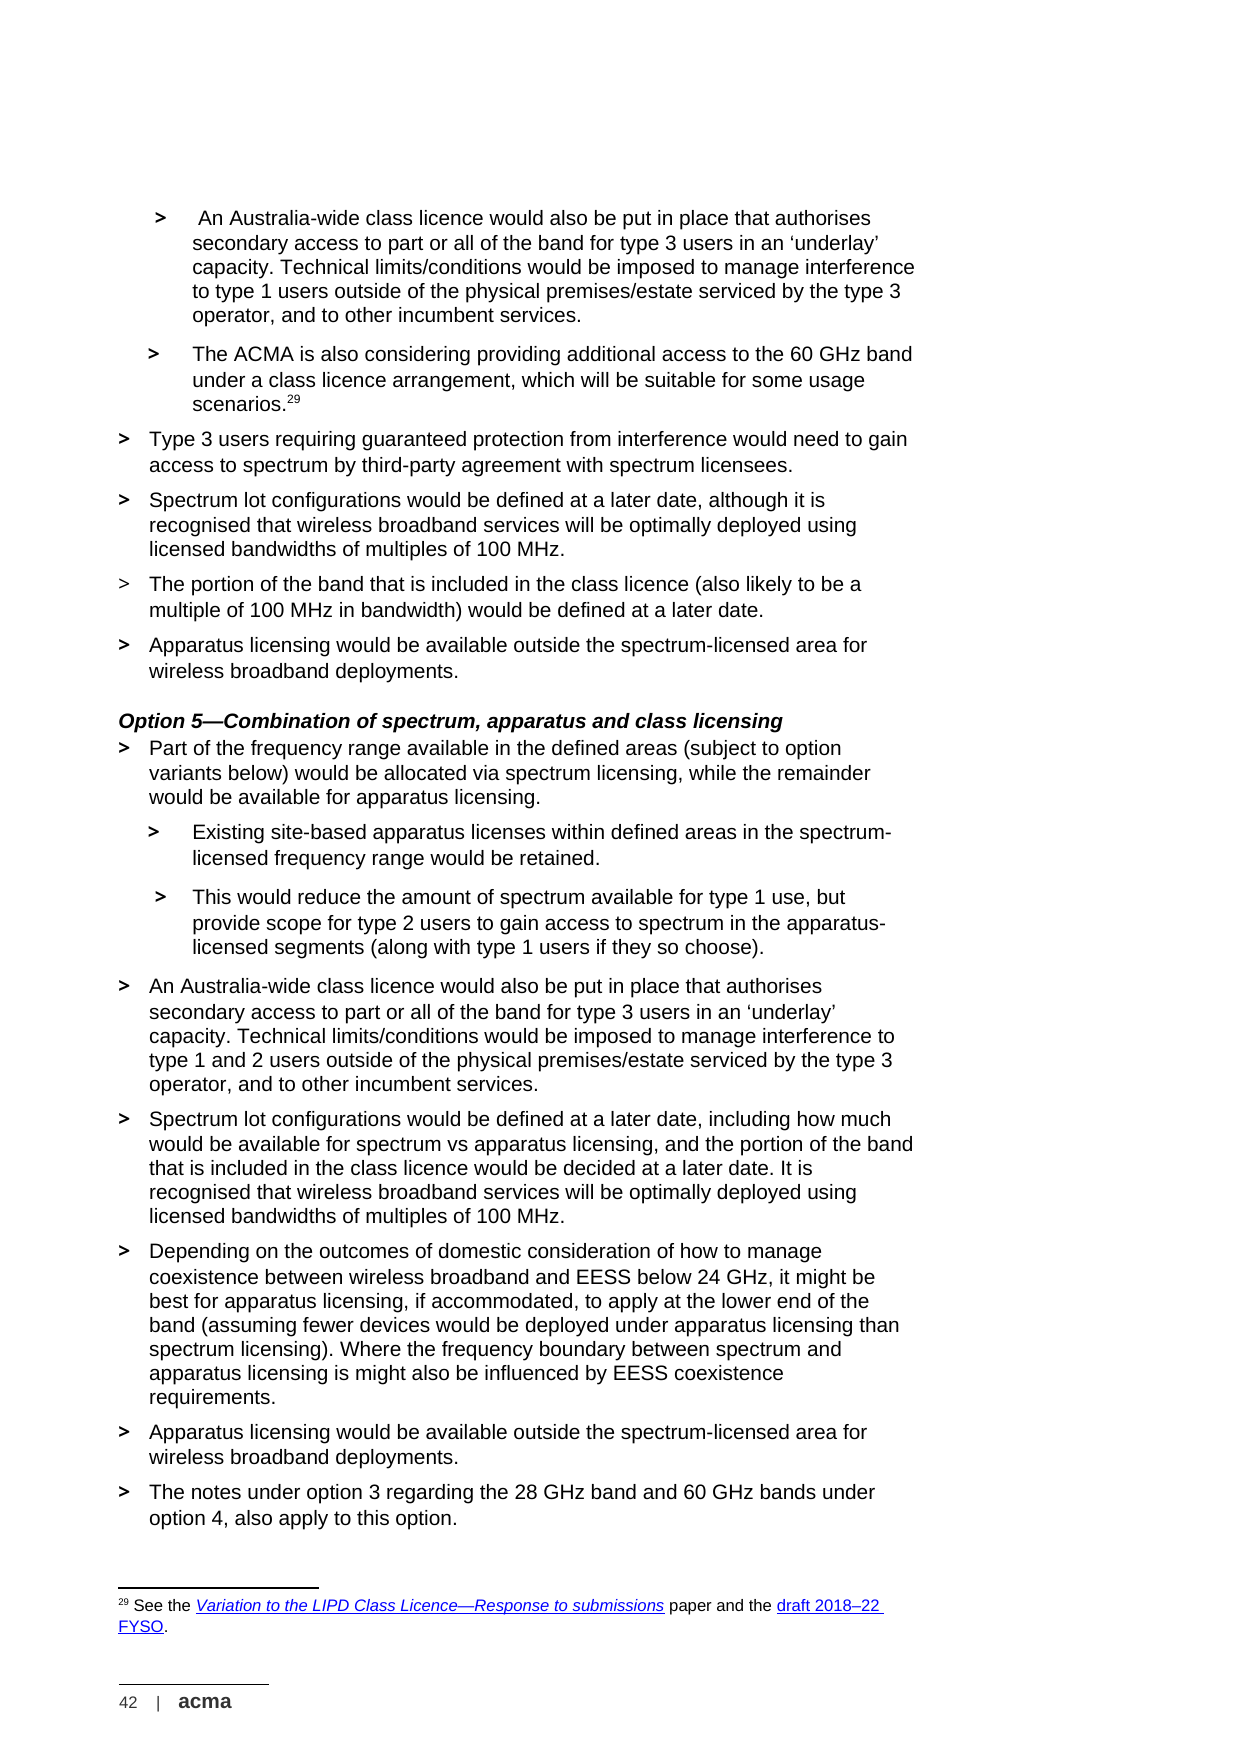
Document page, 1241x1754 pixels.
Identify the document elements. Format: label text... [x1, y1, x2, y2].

list This would reduce the amount of spectrum available for type 1 use, but provide scope for type 2 users to gain access to spectrum in the apparatus-licensed segments (along with type 1 users if they so choose). [154, 882, 917, 958]
list Depending on the outcomes of domestic consideration of how to manage coexistence between wireless broadband and EESS below 24 GHz, it might be best for apparatus licensing, if accommodated, to apply at the lower end of the band (assuming fewer devices would be deployed under apparatus licensing than spectrum licensing). Where the frequency boundary between spectrum and apparatus licensing is might also be influenced by EESS coexistence requirements. [118, 1236, 917, 1408]
list The portion of the band that is included in the class licence (also likely to be a multiple of 100 MHz in bandwidth) would be defined at a later date. [118, 569, 917, 622]
list Apparatus licensing would be available outside the spectrum-licensed area for wireless broadband deployments. [118, 630, 917, 683]
list Part of the frequency range available in the defined areas (subject to option variants below) would be allocated via spectrum licensing, while the remainder would be available for apparatus licensing. [118, 733, 917, 809]
list An Australia-wide class licence would also be put in place that authorises secondary access to part or all of the band for type 3 users in an ‘underlay’ capacity. Technical limits/conditions would be imposed to manage interference to type 1 users outside of the physical premises/estate serviced by the type 3 operator, and to other incumbent services. [154, 203, 917, 327]
text Option 5—Combination of spectrum, apparatus and class licensing [118, 708, 917, 733]
list Apparatus licensing would be available outside the spectrum-licensed area for wireless broadband deployments. [118, 1417, 917, 1469]
list Spectrum lot configurations would be defined at a later date, including how much would be available for spectrum vs apparatus licensing, and the portion of the band that is included in the class licence would be decided at a later date. It is recognised that wireless broadband services will be optimally deployed using licensed bandwidths of multiples of 100 MHz. [118, 1104, 917, 1228]
list Spectrum lot configurations would be defined at a later date, although it is recognised that wireless broadband services will be optimally deployed using licensed bandwidths of multiples of 100 MHz. [118, 485, 917, 561]
list An Australia-wide class licence would also be put in place that authorises secondary access to part or all of the band for type 3 users in an ‘underlay’ capacity. Technical limits/conditions would be imposed to manage interference to type 1 and 2 users outside of the physical premises/estate serviced by the type 3 operator, and to other incumbent services. [118, 971, 917, 1095]
list The ACMA is also considering providing additional access to the 60 GHz band under a class licence arrangement, which will be suitable for some usage scenarios. [148, 339, 917, 416]
list The notes under option 3 regarding the 28 GHz band and 60 GHz bands under option 4, also apply to this option. [118, 1477, 917, 1530]
list Existing site-based apparatus licenses within defined areas in the spectrum-licensed frequency range would be retained. [148, 817, 917, 870]
list Type 3 users requiring guaranteed protection from interference would need to gain access to spectrum by third-party agreement with spectrum licensees. [118, 424, 917, 476]
